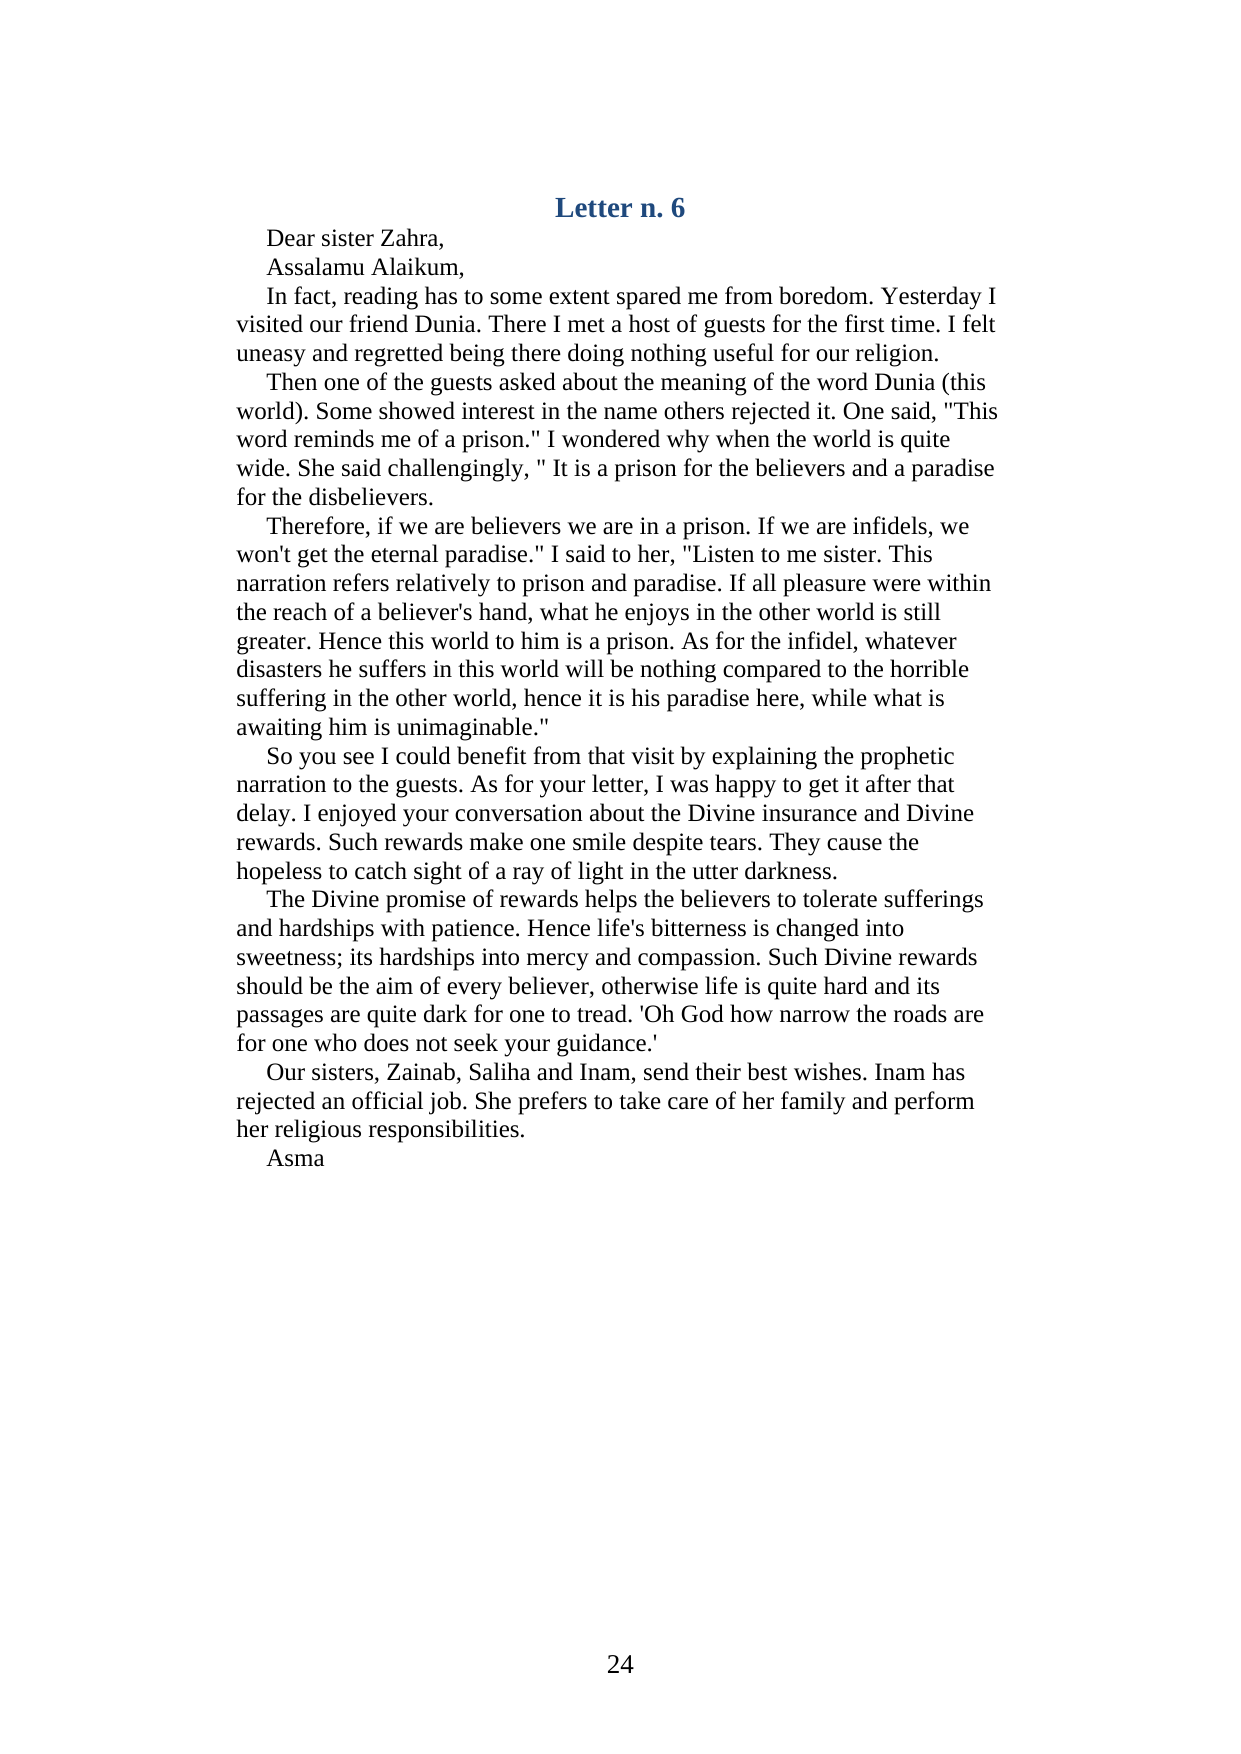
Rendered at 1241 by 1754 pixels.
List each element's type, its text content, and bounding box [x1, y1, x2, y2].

text In fact, reading has to some extent spared me from boredom. Yesterday I visited our friend Dunia. There I met a host of guests for the first time. I felt uneasy and regretted being there doing nothing useful for our religion. [236, 281, 1004, 367]
text Asma [236, 1143, 1004, 1172]
text Dear sister Zahra, [236, 223, 1004, 252]
text So you see I could benefit from that visit by explaining the prophetic narration to the guests. As for your letter, I was happy to get it after that delay. I enjoyed your conversation about the Divine insurance and Divine rewards. Such rewards make one smile despite tears. They cause the hopeless to catch sight of a ray of light in the utter darkness. [236, 741, 1004, 884]
subtitle Letter n. 6 [236, 190, 1004, 223]
text The Divine promise of rewards helps the believers to tolerate sufferings and hardships with patience. Hence life's bitterness is changed into sweetness; its hardships into mercy and compassion. Such Divine rewards should be the aim of every believer, otherwise life is quite hard and its passages are quite dark for one to tread. 'Oh God how narrow the roads are for one who does not seek your guidance.' [236, 884, 1004, 1057]
text Our sisters, Zainab, Saliha and Inam, send their best wishes. Inam has rejected an official job. She prefers to take care of her family and perform her religious responsibilities. [236, 1057, 1004, 1143]
text Assalamu Alaikum, [236, 252, 1004, 281]
text Therefore, if we are believers we are in a prison. If we are infidels, we won't get the eternal paradise." I said to her, "Listen to me sister. This narration refers relatively to prison and paradise. If all pleasure were within the reach of a believer's hand, what he enjoys in the other world is still greater. Hence this world to him is a prison. As for the infidel, whatever disasters he suffers in this world will be nothing compared to the horrible suffering in the other world, hence it is his paradise here, while what is awaiting him is unimaginable." [236, 511, 1004, 741]
text Then one of the guests asked about the meaning of the word Dunia (this world). Some showed interest in the name others rejected it. One said, "This word reminds me of a prison." I wondered why when the world is quite wide. She said challengingly, " It is a prison for the believers and a paradise for the disbelievers. [236, 367, 1004, 511]
